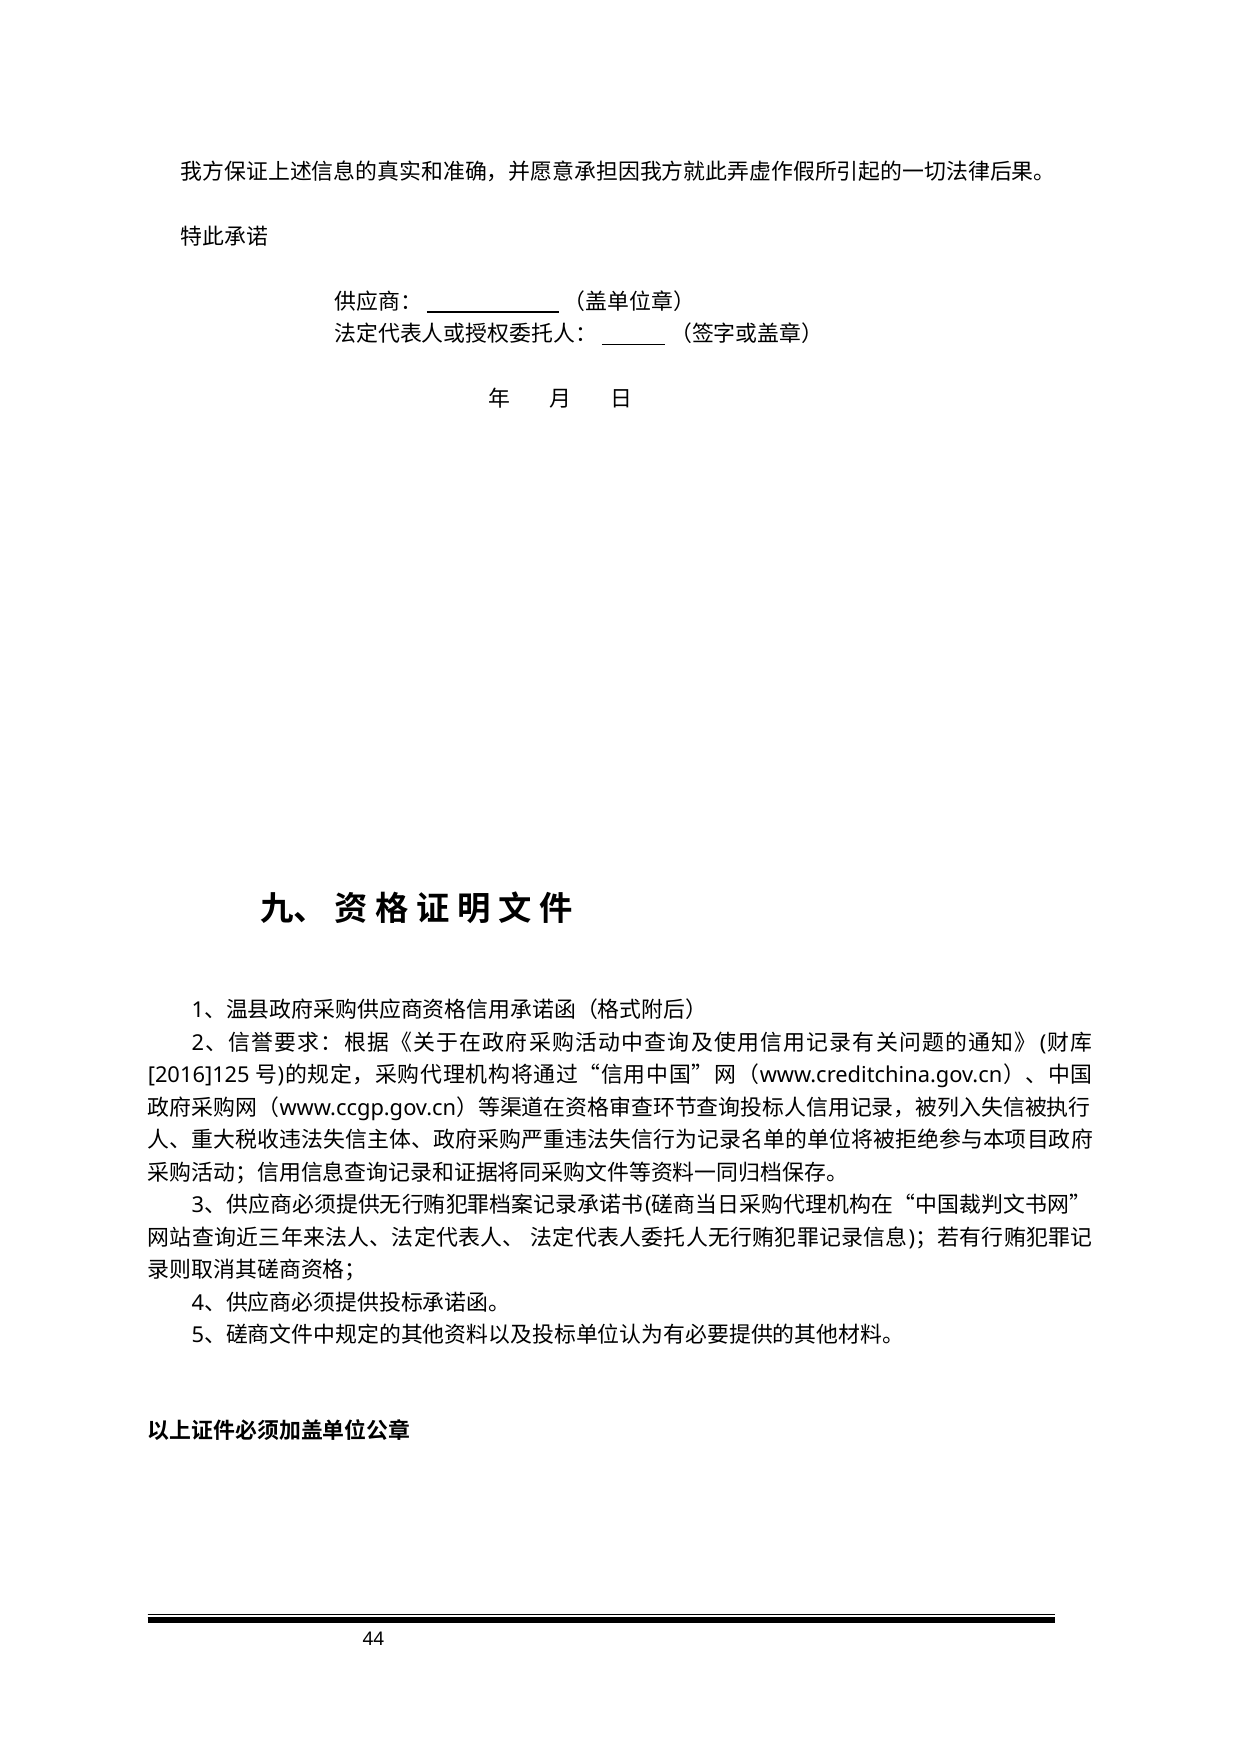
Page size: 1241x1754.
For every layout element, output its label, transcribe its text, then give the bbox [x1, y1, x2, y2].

text 5、磋商文件中规定的其他资料以及投标单位认为有必要提供的其他材料。 [148, 1317, 1093, 1349]
text 2、信誉要求：根据《关于在政府采购活动中查询及使用信用记录有关问题的通知》(财库[2016]125号)的规定，采购代理机构将通过“信用中国”网（www.creditchina.gov.cn）、中国政府采购网（www.ccgp.gov.cn）等渠道在资格审查环节查询投标人信用记录，被列入失信被执行人、重大税收违法失信主体、政府采购严重违法失信行为记录名单的单位将被拒绝参与本项目政府采购活动；信用信息查询记录和证据将同采购文件等资料一同归档保存。 [148, 1024, 1093, 1187]
text 4、供应商必须提供投标承诺函。 [148, 1284, 1093, 1317]
text 法定代表人或授权委托人： （签字或盖章） [148, 316, 1093, 348]
text 3、供应商必须提供无行贿犯罪档案记录承诺书(磋商当日采购代理机构在“中国裁判文书网”网站查询近三年来法人、法定代表人、 法定代表人委托人无行贿犯罪记录信息)；若有行贿犯罪记录则取消其磋商资格； [148, 1187, 1093, 1284]
subtitle 九、 资 格 证 明 文 件 [148, 873, 1093, 938]
text 特此承诺 [148, 218, 1093, 251]
text 我方保证上述信息的真实和准确，并愿意承担因我方就此弄虚作假所引起的一切法律后果。 [148, 153, 1093, 186]
list 温县政府采购供应商资格信用承诺函（格式附后） [148, 992, 1093, 1024]
text 供应商： （盖单位章） [148, 283, 1093, 316]
text 年 月 日 [148, 381, 1093, 413]
text 以上证件必须加盖单位公章 [148, 1412, 1093, 1445]
